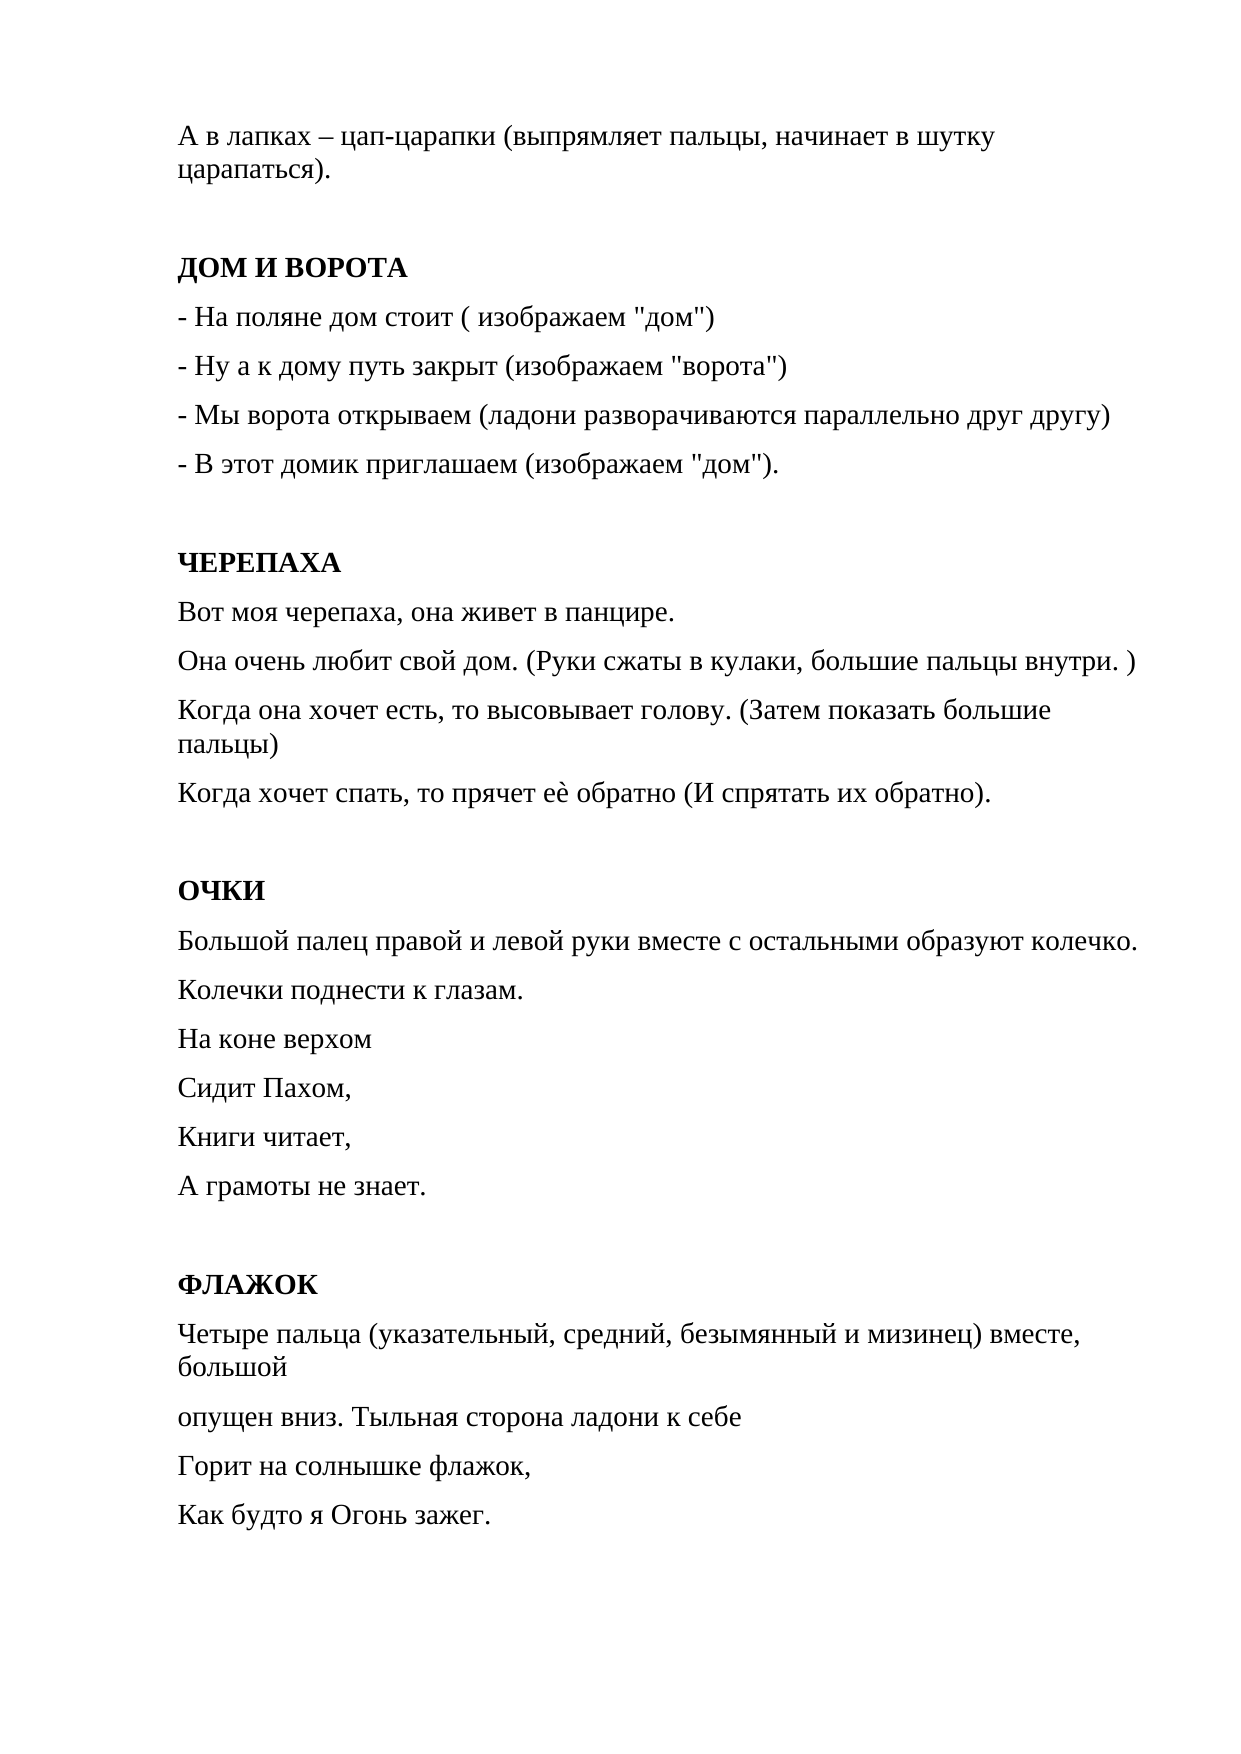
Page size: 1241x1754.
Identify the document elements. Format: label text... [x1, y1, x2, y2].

text опущен вниз. Тыльная сторона ладони к себе [177, 1399, 1152, 1432]
text А грамоты не знает. [177, 1168, 1152, 1202]
text ДОМ И ВОРОТА [177, 250, 1152, 283]
text Вот моя черепаха, она живет в панцире. [177, 594, 1152, 628]
text А в лапках – цап-царапки (выпрямляет пальцы, начинает в шутку царапаться). [177, 118, 1152, 185]
text ФЛАЖОК [177, 1267, 1152, 1300]
text - На поляне дом стоит ( изображаем "дом") [177, 299, 1152, 333]
text Когда она хочет есть, то высовывает голову. (Затем показать большие пальцы) [177, 692, 1152, 759]
text Как будто я Огонь зажег. [177, 1497, 1152, 1531]
text - Ну а к дому путь закрыт (изображаем "ворота") [177, 348, 1152, 382]
text - Мы ворота открываем (ладони разворачиваются параллельно друг другу) [177, 397, 1152, 431]
text Горит на солнышке флажок, [177, 1448, 1152, 1481]
text Книги читает, [177, 1119, 1152, 1153]
text Четыре пальца (указательный, средний, безымянный и мизинец) вместе, большой [177, 1316, 1152, 1383]
text ЧЕРЕПАХА [177, 545, 1152, 578]
text Колечки поднести к глазам. [177, 972, 1152, 1005]
text Сидит Пахом, [177, 1070, 1152, 1104]
text Большой палец правой и левой руки вместе с остальными образуют колечко. [177, 923, 1152, 956]
text Когда хочет спать, то прячет еѐ обратно (И спрятать их обратно). [177, 775, 1152, 809]
text Она очень любит свой дом. (Руки сжаты в кулаки, большие пальцы внутри. ) [177, 643, 1152, 677]
text На коне верхом [177, 1021, 1152, 1054]
text ОЧКИ [177, 873, 1152, 907]
text - В этот домик приглашаем (изображаем "дом"). [177, 447, 1152, 480]
